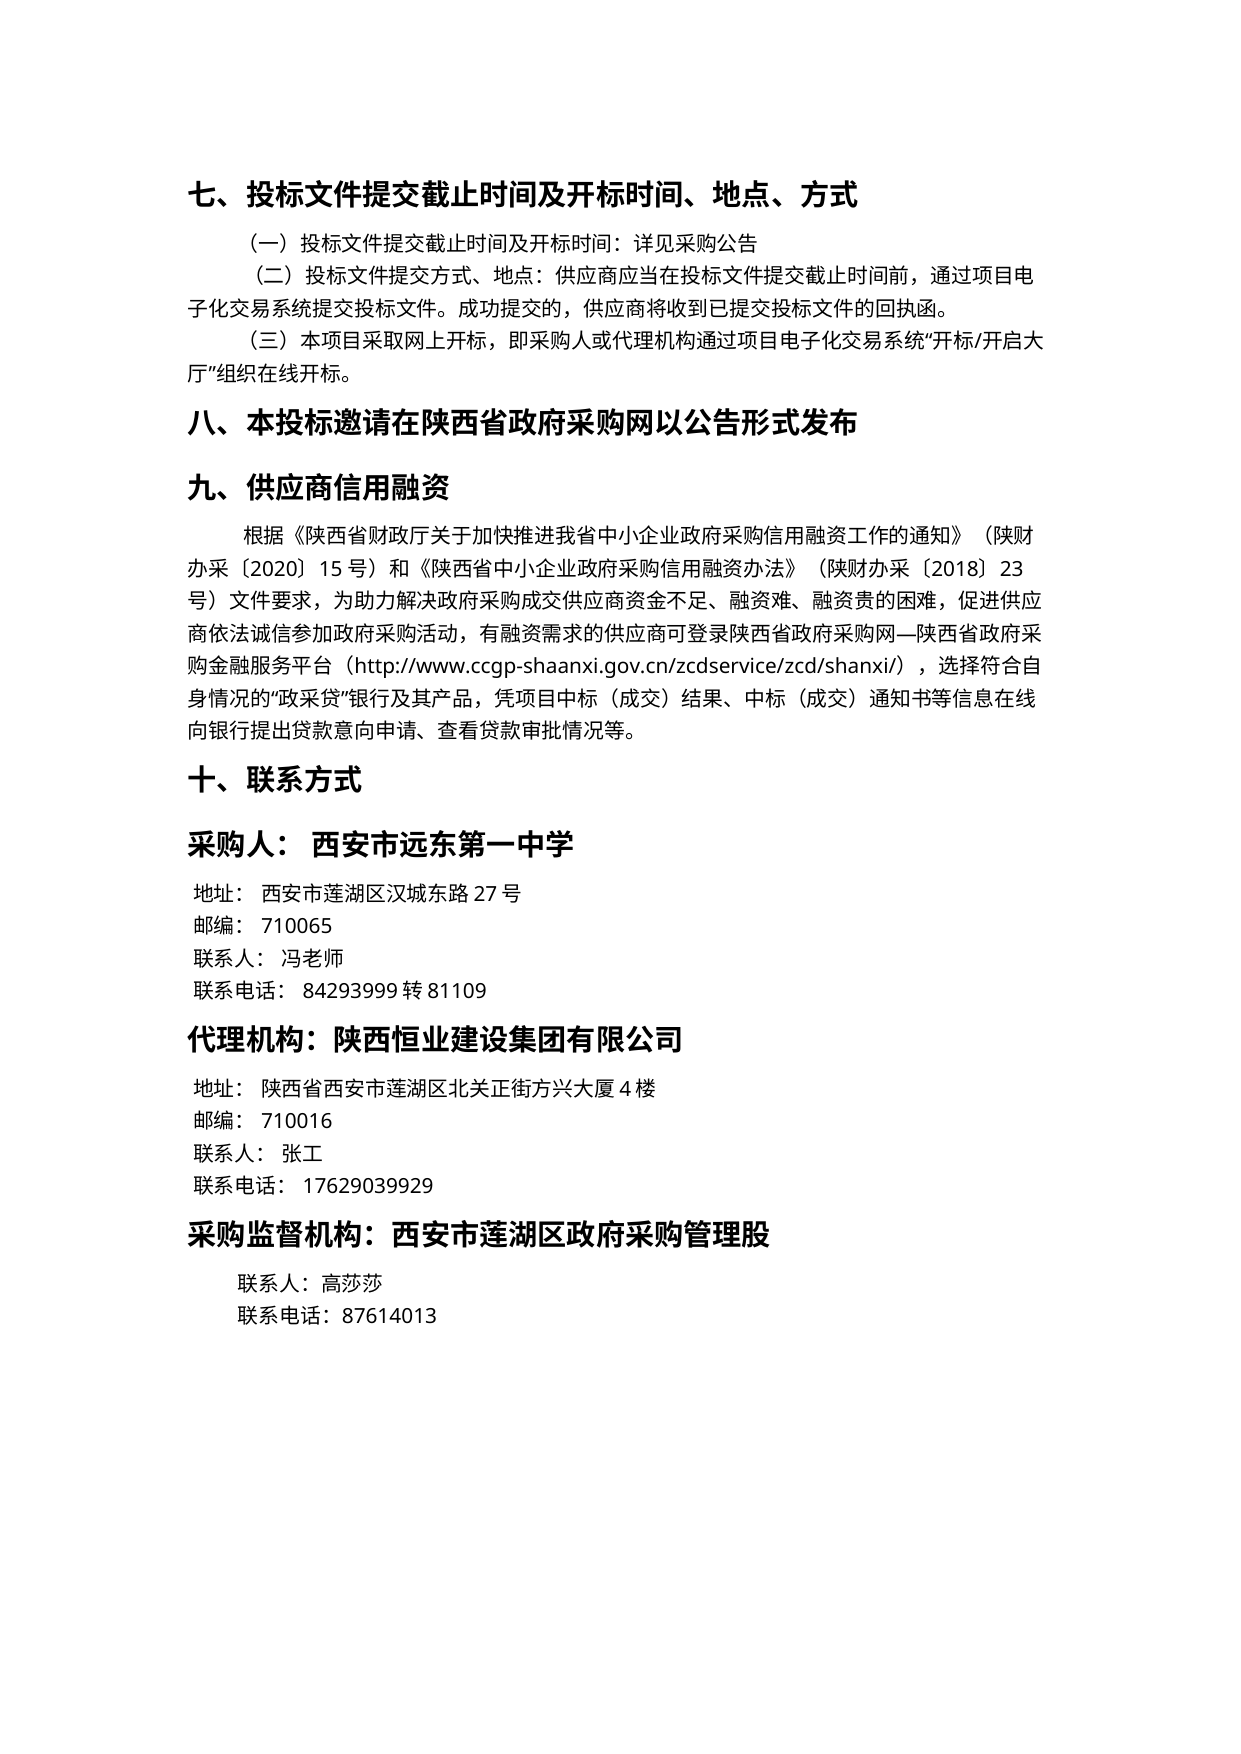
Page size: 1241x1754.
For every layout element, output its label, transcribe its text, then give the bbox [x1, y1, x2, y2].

text 采购人： 西安市远东第一中学 [187, 812, 1053, 877]
text 联系人： 冯老师 [187, 942, 1053, 974]
text 代理机构：陕西恒业建设集团有限公司 [187, 1007, 1053, 1072]
text （一）投标文件提交截止时间及开标时间：详见采购公告 [187, 227, 1053, 259]
text （二）投标文件提交方式、地点：供应商应当在投标文件提交截止时间前，通过项目电子化交易系统提交投标文件。成功提交的，供应商将收到已提交投标文件的回执函。 [187, 259, 1053, 324]
text 八、本投标邀请在陕西省政府采购网以公告形式发布 [187, 389, 1053, 454]
text 七、投标文件提交截止时间及开标时间、地点、方式 [187, 162, 1053, 227]
text 地址： 陕西省西安市莲湖区北关正街方兴大厦4楼 [187, 1072, 1053, 1104]
text 采购监督机构：西安市莲湖区政府采购管理股 [187, 1202, 1053, 1267]
text 地址： 西安市莲湖区汉城东路27号 [187, 877, 1053, 909]
text 十、联系方式 [187, 747, 1053, 812]
text 联系电话： 84293999转81109 [187, 974, 1053, 1007]
text 九、供应商信用融资 [187, 454, 1053, 519]
text 根据《陕西省财政厅关于加快推进我省中小企业政府采购信用融资工作的通知》（陕财办采〔2020〕15 号）和《陕西省中小企业政府采购信用融资办法》（陕财办采〔2018〕23 号）文件要求，为助力解决政府采购成交供应商资金不足、融资难、融资贵的困难，促进供应商依法诚信参加政府采购活动，有融资需求的供应商可登录陕西省政府采购网—陕西省政府采购金融服务平台（http://www.ccgp-shaanxi.gov.cn/zcdservice/zcd/shanxi/），选择符合自身情况的“政采贷”银行及其产品，凭项目中标（成交）结果、中标（成交）通知书等信息在线向银行提出贷款意向申请、查看贷款审批情况等。 [187, 519, 1053, 747]
text 联系电话： 17629039929 [187, 1169, 1053, 1202]
text 邮编： 710016 [187, 1104, 1053, 1137]
text 联系电话：87614013 [187, 1299, 1053, 1332]
text 联系人：高莎莎 [187, 1267, 1053, 1299]
text 邮编： 710065 [187, 909, 1053, 942]
text （三）本项目采取网上开标，即采购人或代理机构通过项目电子化交易系统“开标/开启大厅”组织在线开标。 [187, 324, 1053, 389]
text 联系人： 张工 [187, 1137, 1053, 1169]
